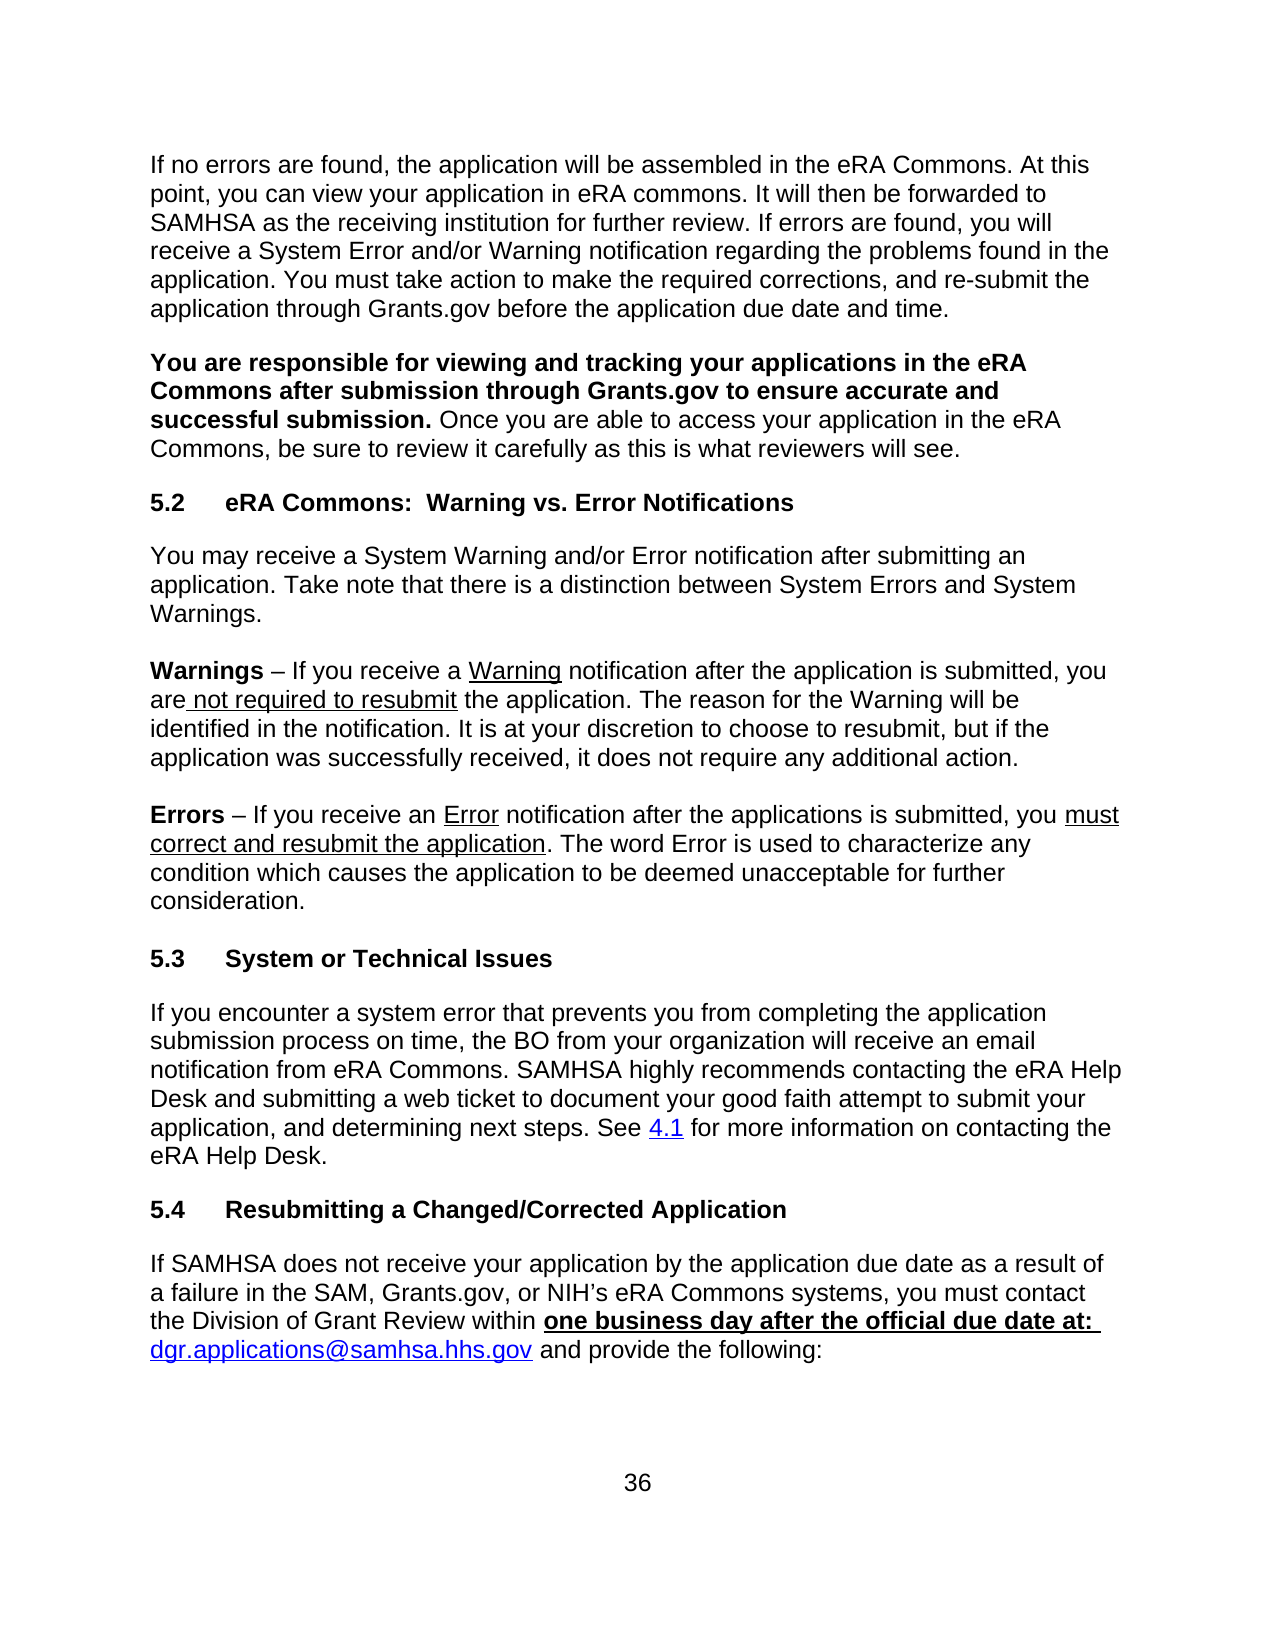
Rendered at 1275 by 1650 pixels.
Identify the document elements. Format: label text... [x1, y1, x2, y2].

list Errors – If you receive an Error notification after the applications is submitted, you must correct and resubmit the application. The word Error is used to characterize any condition which causes the application to be deemed unacceptable for further consideration. [150, 800, 1125, 915]
subtitle 5.2 eRA Commons: Warning vs. Error Notifications [150, 487, 1125, 516]
list Warnings – If you receive a Warning notification after the application is submitted, you are not required to resubmit the application. The reason for the Warning will be identified in the notification. It is at your discretion to choose to resubmit, but if the application was successfully received, it does not require any additional action. [150, 656, 1125, 771]
text You are responsible for viewing and tracking your applications in the eRA Commons after submission through Grants.gov to ensure accurate and successful submission. Once you are able to access your application in the eRA Commons, be sure to review it carefully as this is what reviewers will see. [150, 347, 1125, 462]
subtitle 5.3 System or Technical Issues [150, 944, 1125, 972]
list You may receive a System Warning and/or Error notification after submitting an application. Take note that there is a distinction between System Errors and System Warnings. [150, 541, 1125, 627]
text If you encounter a system error that prevents you from completing the application submission process on time, the BO from your organization will receive an email notification from eRA Commons. SAMHSA highly recommends contacting the eRA Help Desk and submitting a web ticket to document your good faith attempt to submit your application, and determining next steps. See 4.1 for more information on contacting the eRA Help Desk. [150, 997, 1125, 1170]
text If no errors are found, the application will be assembled in the eRA Commons. At this point, you can view your application in eRA commons. It will then be forwarded to SAMHSA as the receiving institution for further review. If errors are found, you will receive a System Error and/or Warning notification regarding the problems found in the application. You must take action to make the required corrections, and re-submit the application through Grants.gov before the application due date and time. [150, 150, 1125, 322]
list If SAMHSA does not receive your application by the application due date as a result of a failure in the SAM, Grants.gov, or NIH’s eRA Commons systems, you must contact the Division of Grant Review within one business day after the official due date at: dgr.applications@samhsa.hhs.gov and provide the following: [150, 1249, 1125, 1364]
subtitle 5.4 Resubmitting a Changed/Corrected Application [150, 1195, 1125, 1224]
